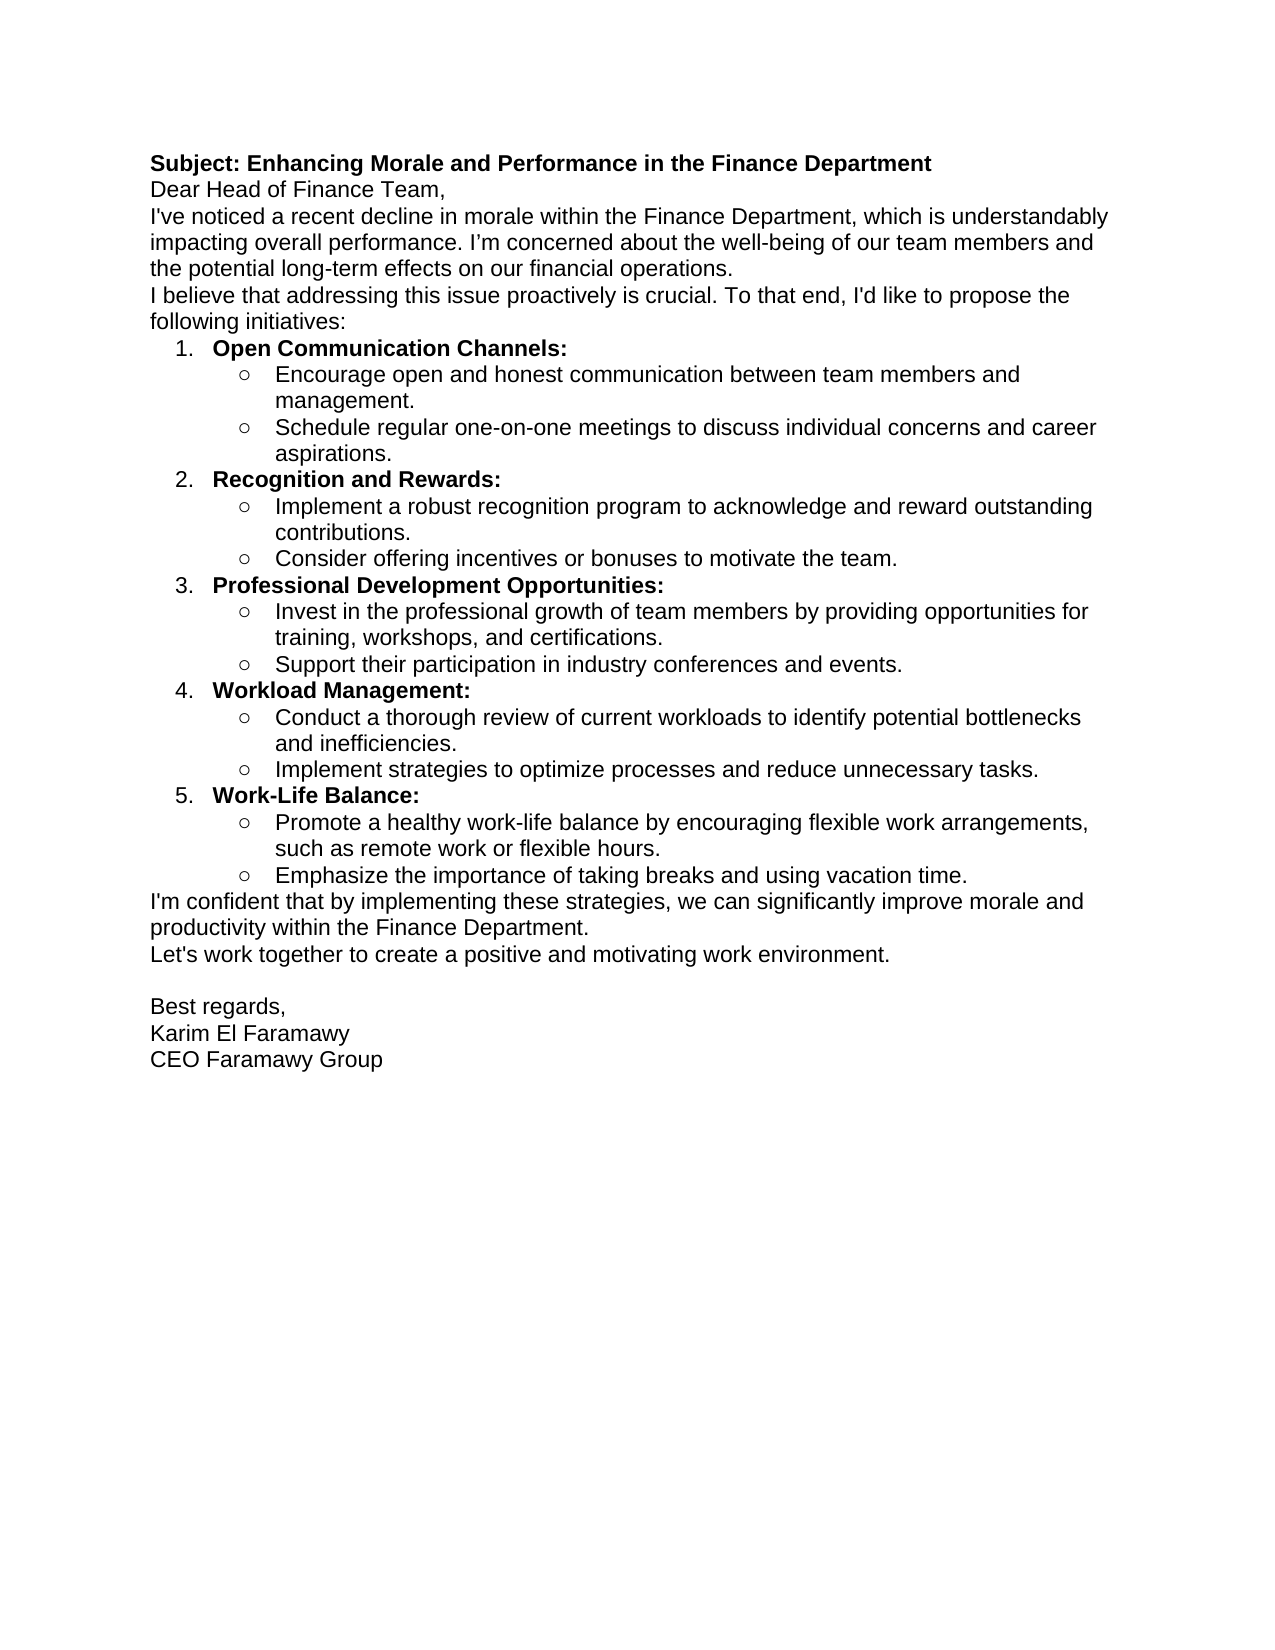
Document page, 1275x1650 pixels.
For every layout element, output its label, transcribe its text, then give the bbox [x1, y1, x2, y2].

list Encourage open and honest communication between team members and management. [237, 361, 1125, 413]
list Promote a healthy work-life balance by encouraging flexible work arrangements, such as remote work or flexible hours. [237, 809, 1125, 862]
text Karim El Faramawy [150, 1020, 1125, 1046]
text I'm confident that by implementing these strategies, we can significantly improve morale and productivity within the Finance Department. [150, 888, 1125, 941]
list Consider offering incentives or bonuses to motivate the team. [237, 545, 1125, 572]
text Dear Head of Finance Team, [150, 176, 1125, 203]
list Schedule regular one-on-one meetings to discuss individual concerns and career aspirations. [237, 413, 1125, 466]
list Conduct a thorough review of current workloads to identify potential bottlenecks and inefficiencies. [237, 703, 1125, 756]
text Best regards, [150, 993, 1125, 1020]
text Subject: Enhancing Morale and Performance in the Finance Department [150, 150, 1125, 176]
list Work-Life Balance: [175, 782, 1125, 809]
list Professional Development Opportunities: [175, 572, 1125, 598]
text I've noticed a recent decline in morale within the Finance Department, which is understandably impacting overall performance. I’m concerned about the well-being of our team members and the potential long-term effects on our financial operations. [150, 203, 1125, 282]
list Workload Management: [175, 677, 1125, 703]
list Open Communication Channels: [175, 334, 1125, 361]
list Recognition and Rewards: [175, 466, 1125, 493]
list Invest in the professional growth of team members by providing opportunities for training, workshops, and certifications. [237, 598, 1125, 651]
list Implement strategies to optimize processes and reduce unnecessary tasks. [237, 756, 1125, 782]
text I believe that addressing this issue proactively is crucial. To that end, I'd like to propose the following initiatives: [150, 282, 1125, 334]
text Let's work together to create a positive and motivating work environment. [150, 941, 1125, 967]
list Implement a robust recognition program to acknowledge and reward outstanding contributions. [237, 493, 1125, 545]
list Support their participation in industry conferences and events. [237, 651, 1125, 677]
text CEO Faramawy Group [150, 1046, 1125, 1072]
list Emphasize the importance of taking breaks and using vacation time. [237, 862, 1125, 888]
